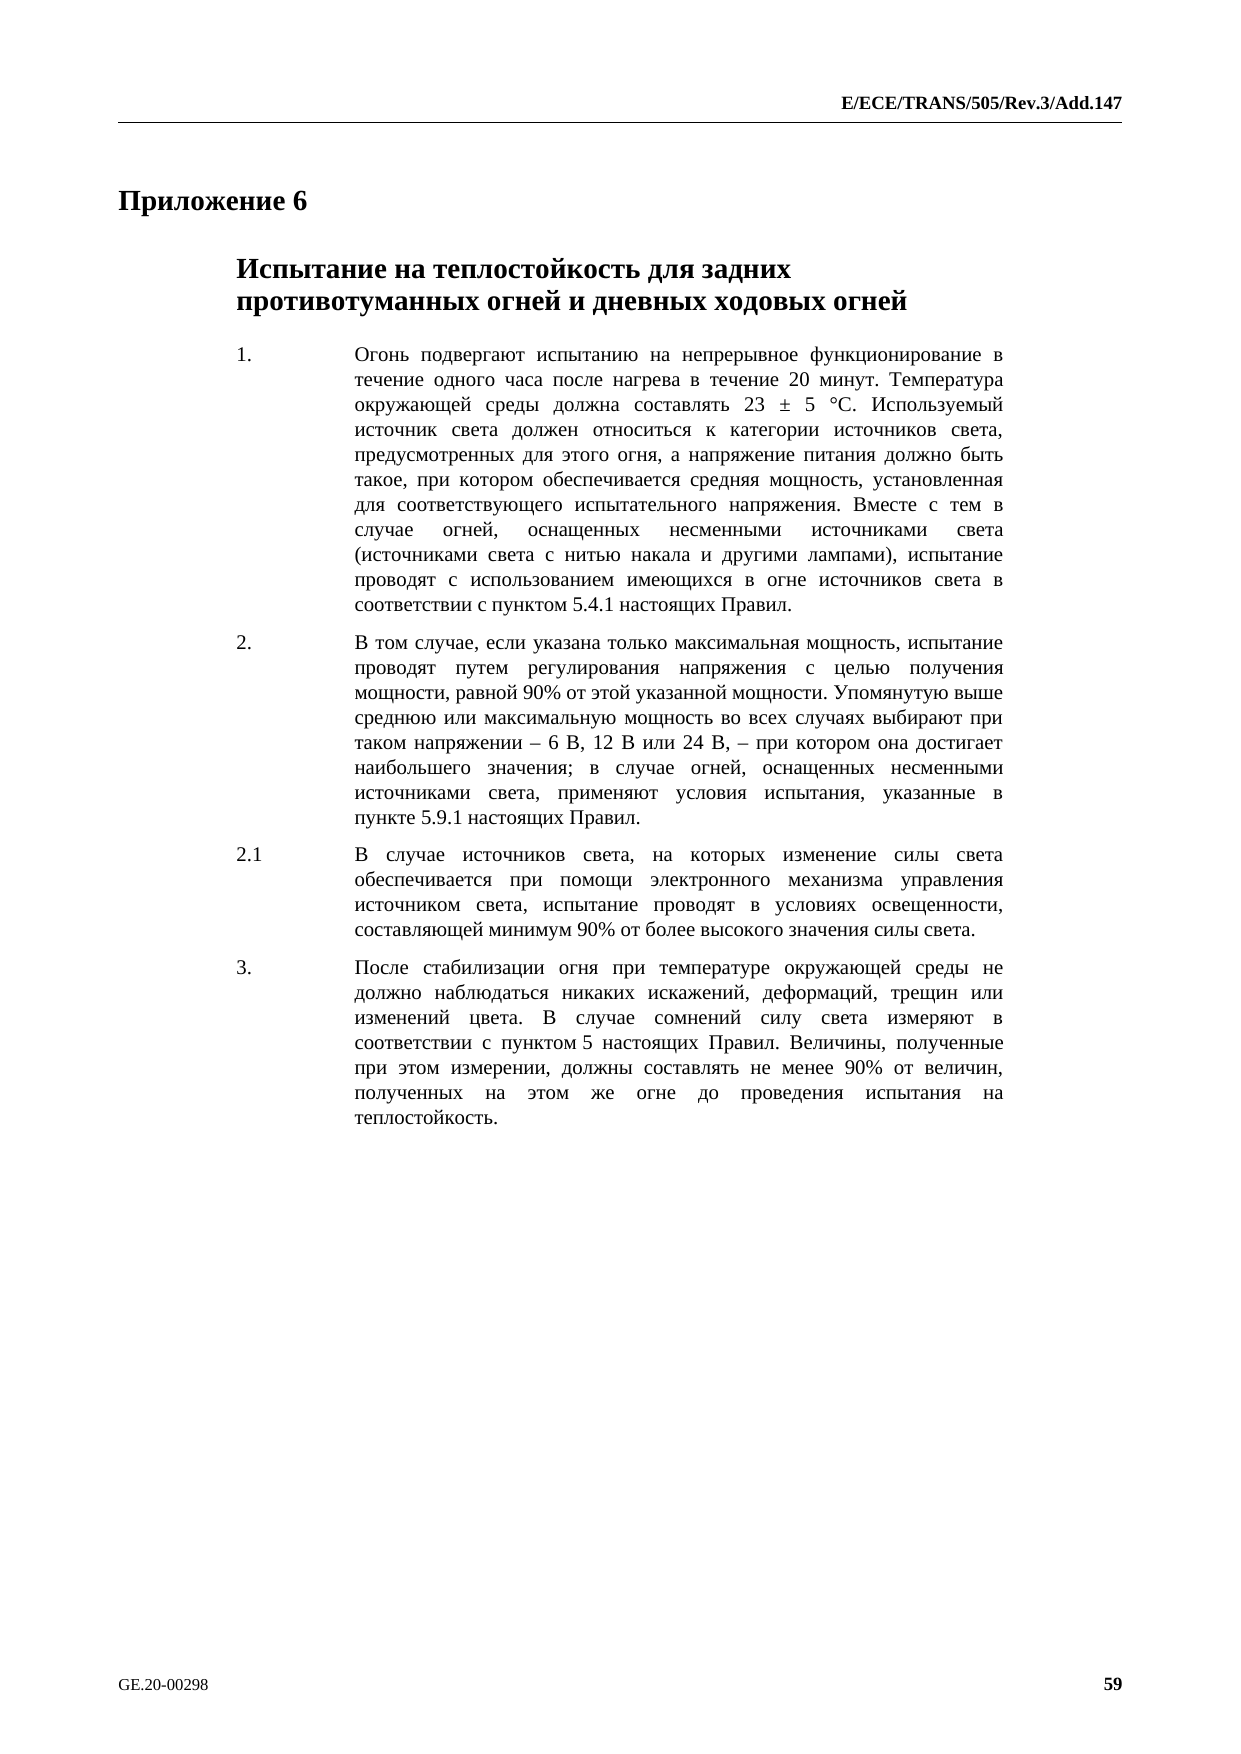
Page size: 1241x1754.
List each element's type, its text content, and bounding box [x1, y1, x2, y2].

text Приложение 6 [118, 185, 1004, 216]
text 2. В том случае, если указана только максимальная мощность, испытание проводят путем регулирования напряжения с целью получения мощности, равной 90% от этой указанной мощности. Упомянутую выше среднюю или максимальную мощность во всех случаях выбирают при таком напряжении – 6 B, 12 B или 24 В, – при котором она достигает наибольшего значения; в случае огней, оснащенных несменными источниками света, применяют условия испытания, указанные в пункте 5.9.1 настоящих Правил. [236, 629, 1004, 829]
text 2.1 В случае источников света, на которых изменение силы света обеспечивается при помощи электронного механизма управления источником света, испытание проводят в условиях освещенности, составляющей минимум 90% от более высокого значения силы света. [236, 841, 1004, 941]
text 1. Огонь подвергают испытанию на непрерывное функционирование в течение одного часа после нагрева в течение 20 минут. Температура окружающей среды должна составлять 23 ± 5 °C. Используемый источник света должен относиться к категории источников света, предусмотренных для этого огня, а напряжение питания должно быть такое, при котором обеспечивается средняя мощность, установленная для соответствующего испытательного напряжения. Вместе с тем в случае огней, оснащенных несменными источниками света (источниками света с нитью накала и другими лампами), испытание проводят с использованием имеющихся в огне источников света в соответствии с пунктом 5.4.1 настоящих Правил. [236, 341, 1004, 616]
text 3. После стабилизации огня при температуре окружающей среды не должно наблюдаться никаких искажений, деформаций, трещин или изменений цвета. В случае сомнений силу света измеряют в соответствии с пунктом 5 настоящих Правил. Величины, полученные при этом измерении, должны составлять не менее 90% от величин, полученных на этом же огне до проведения испытания на теплостойкость. [236, 954, 1004, 1129]
text Испытание на теплостойкость для задних противотуманных огней и дневных ходовых огней [118, 254, 1004, 316]
